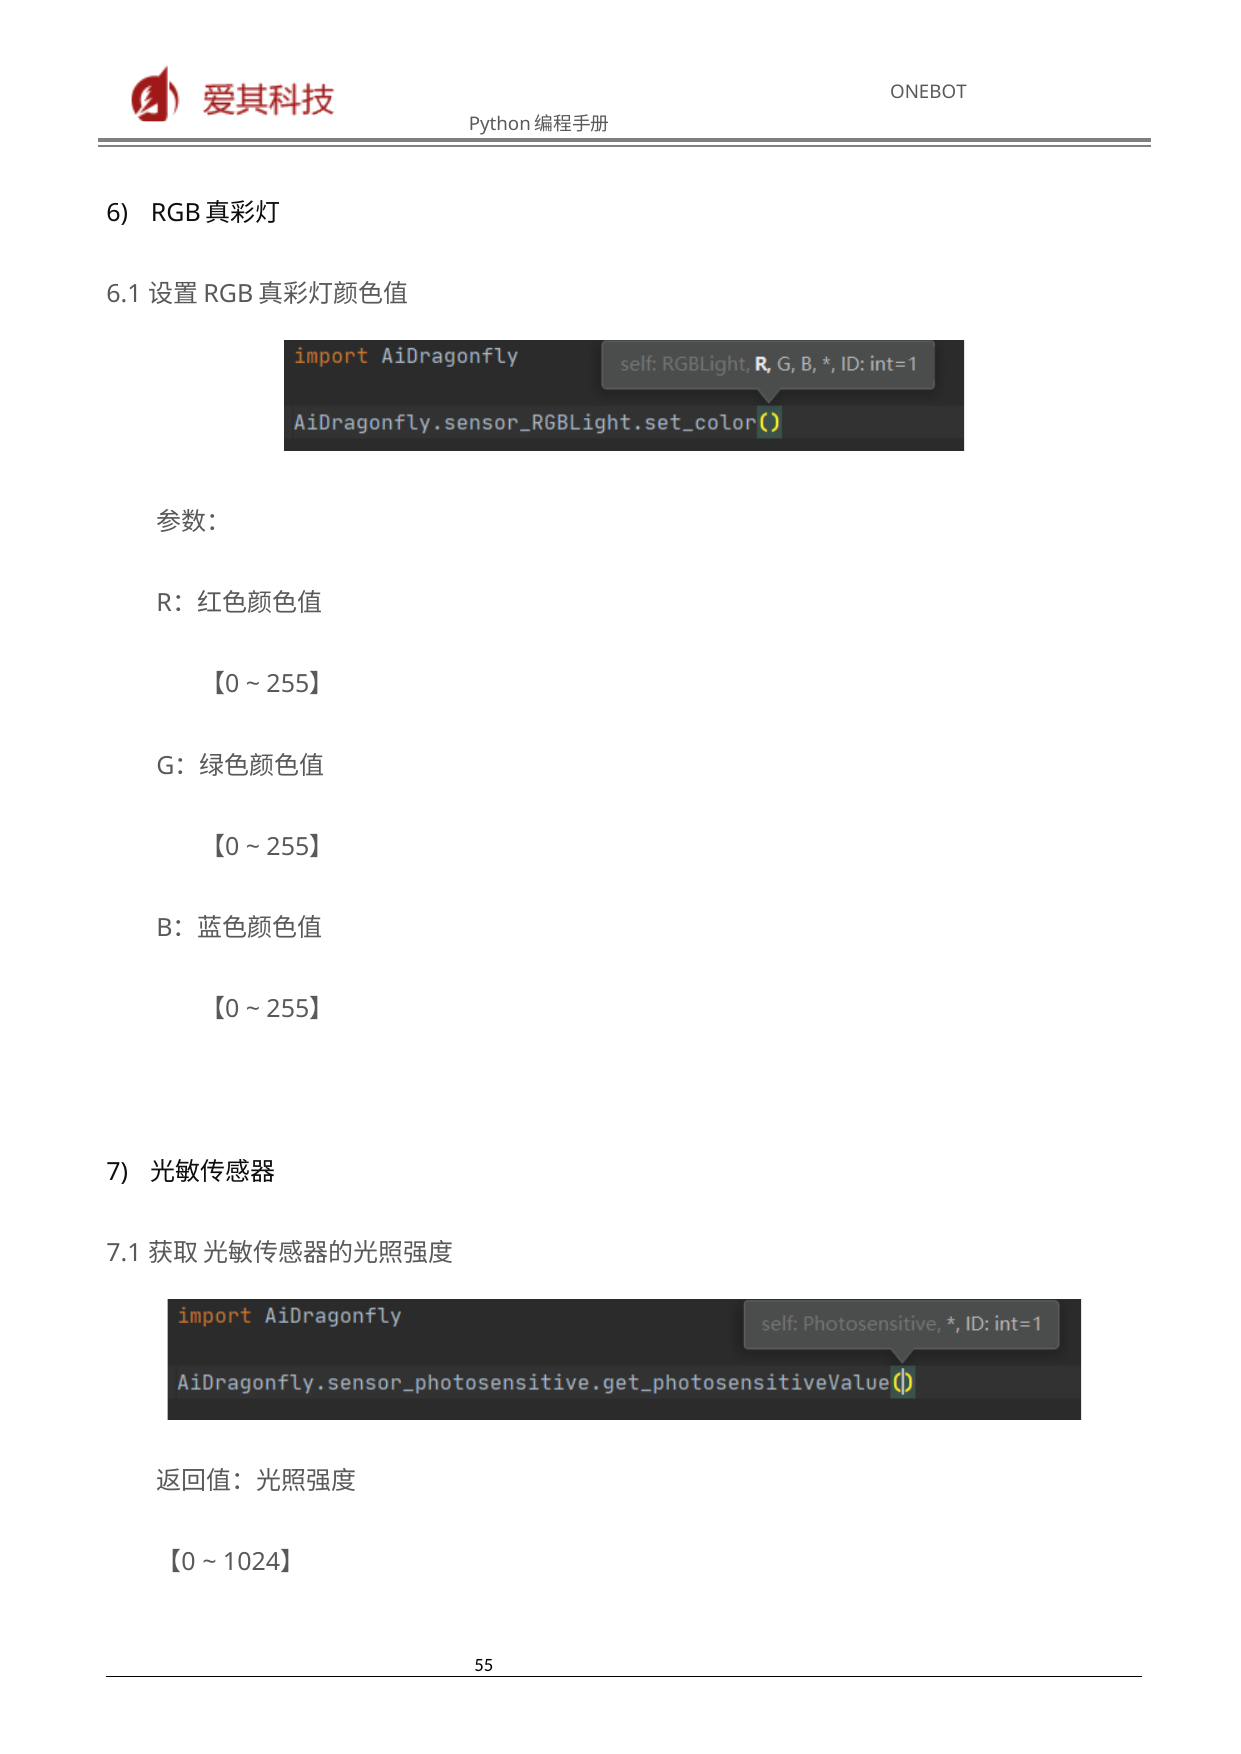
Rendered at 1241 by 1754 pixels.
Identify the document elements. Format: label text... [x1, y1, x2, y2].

text 【0 ~ 1024】 [106, 1527, 1142, 1592]
list 光敏传感器 [106, 1137, 1142, 1202]
list RGB真彩灯 [106, 178, 1142, 243]
picture [167, 1299, 1082, 1420]
text 【0 ~ 255】 [106, 812, 1142, 877]
text 7.1 获取 光敏传感器的光照强度 [106, 1218, 1142, 1283]
text 【0 ~ 255】 [106, 974, 1142, 1039]
text 【0 ~ 255】 [106, 649, 1142, 714]
text R：红色颜色值 [106, 568, 1142, 633]
text 参数： [106, 487, 1142, 552]
picture [110, 67, 339, 125]
text 6.1 设置RGB真彩灯颜色值 [106, 259, 1142, 324]
text B：蓝色颜色值 [106, 893, 1142, 958]
text 返回值：光照强度 [106, 1446, 1142, 1511]
text G：绿色颜色值 [106, 731, 1142, 796]
picture [284, 340, 965, 451]
